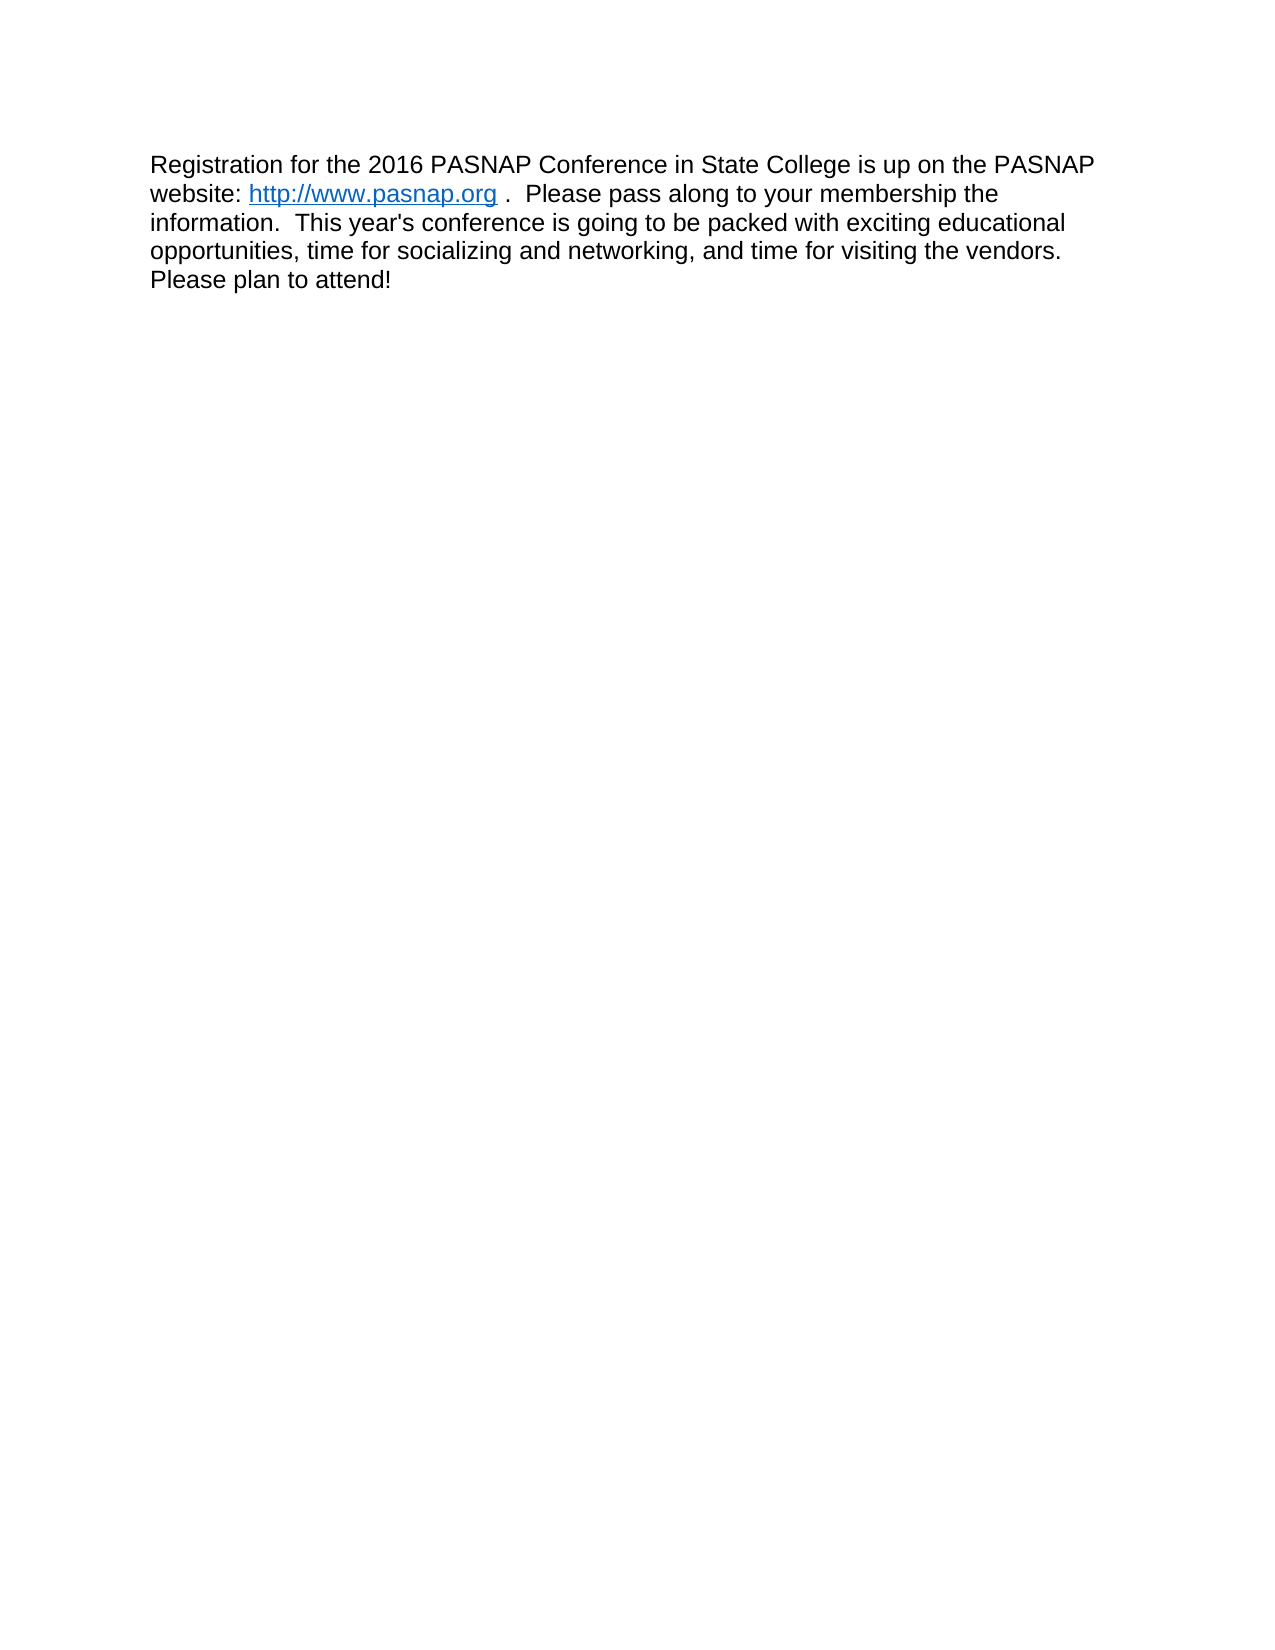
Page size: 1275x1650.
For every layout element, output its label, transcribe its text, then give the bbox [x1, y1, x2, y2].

text Registration for the 2016 PASNAP Conference in State College is up on the PASNAP website: http://www.pasnap.org . Please pass along to your membership the information. This year's conference is going to be packed with exciting educational opportunities, time for socializing and networking, and time for visiting the vendors. Please plan to attend! [150, 150, 1125, 294]
